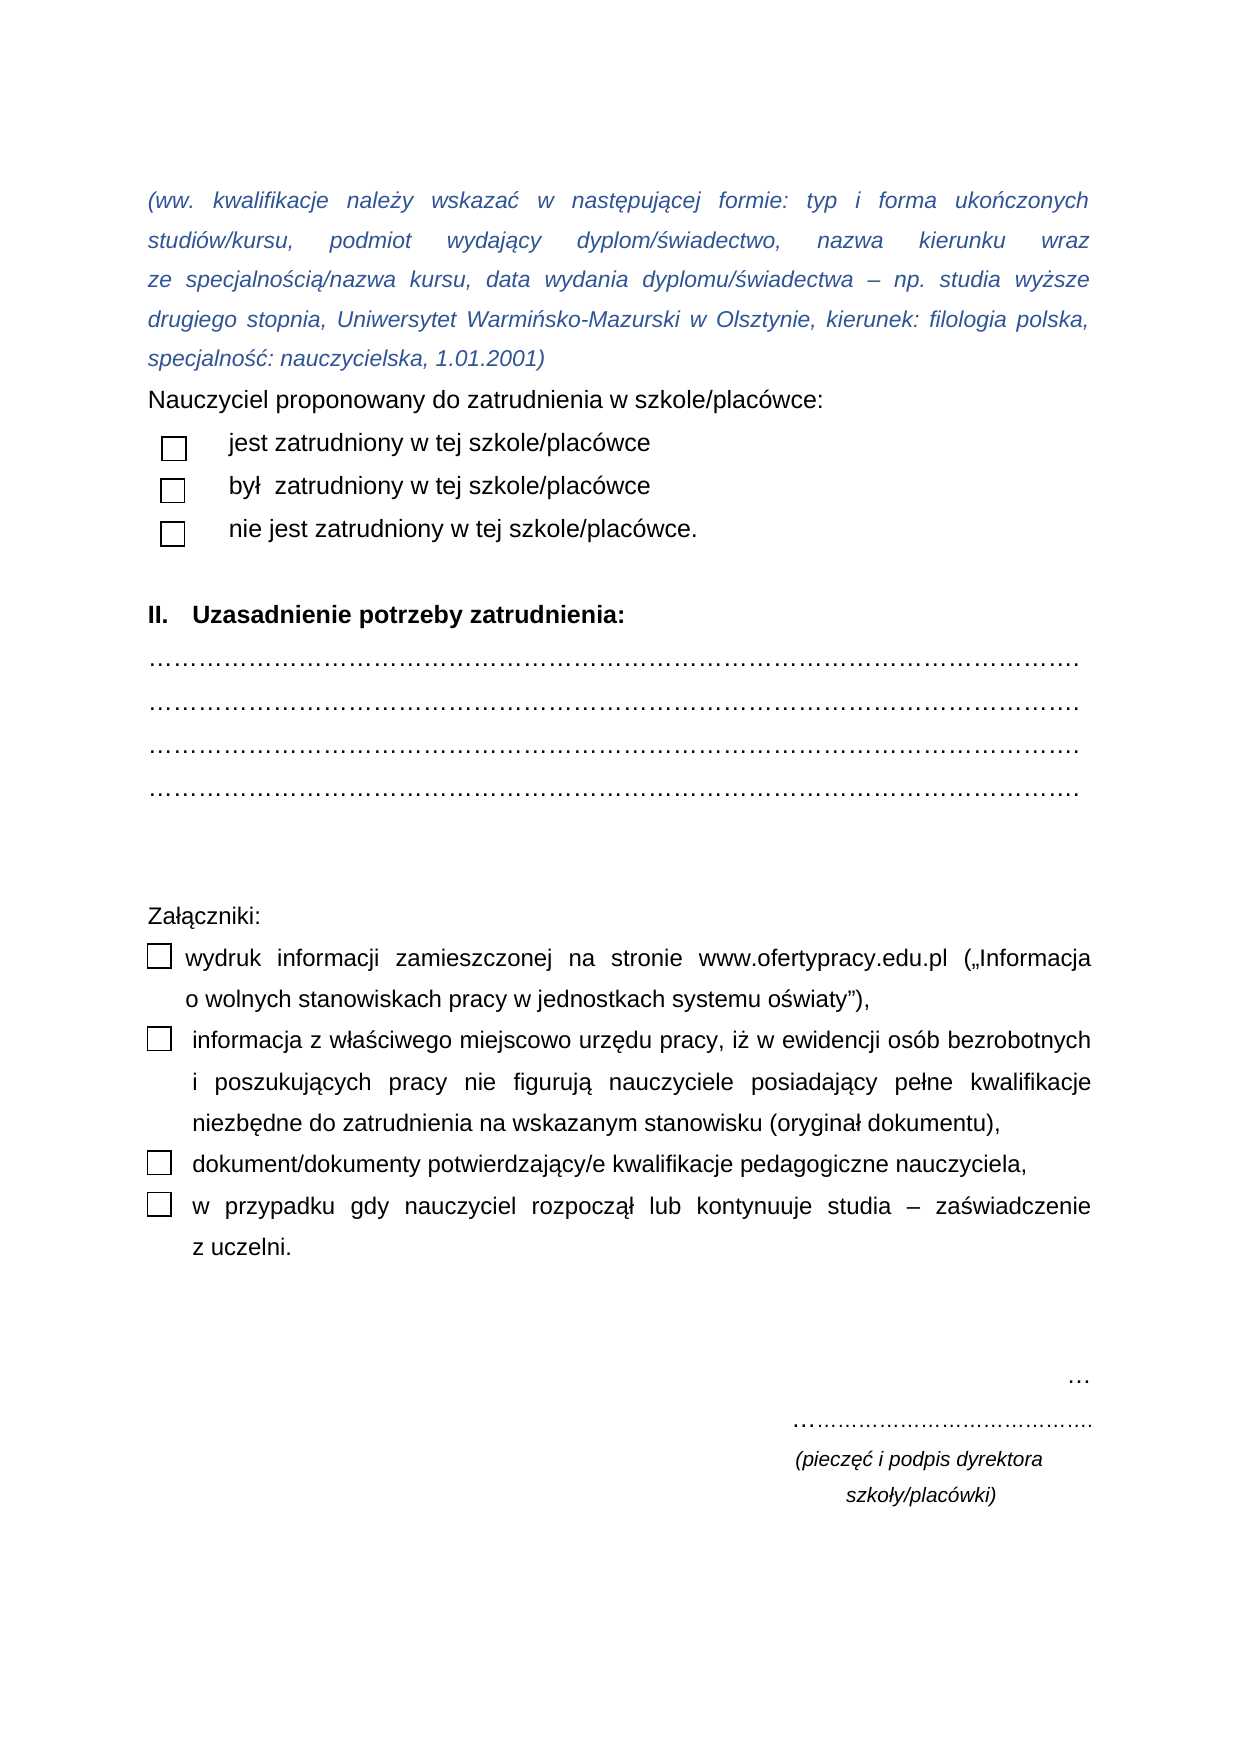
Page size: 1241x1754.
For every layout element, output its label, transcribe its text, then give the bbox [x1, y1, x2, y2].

text informacja z właściwego miejscowo urzędu pracy, iż w ewidencji osób bezrobotnych i poszukujących pracy nie figurują nauczyciele posiadający pełne kwalifikacje niezbędne do zatrudnienia na wskazanym stanowisku (oryginał dokumentu), [192, 1026, 1092, 1136]
text dokument/dokumenty potwierdzający/e kwalifikacje pedagogiczne nauczyciela, [192, 1150, 1092, 1178]
text Nauczyciel proponowany do zatrudnienia w szkole/placówce: [148, 384, 1092, 413]
text ………………………………………………………………………………………………….…………………………………………………………………………………………………. [148, 643, 1092, 715]
text ………………………………………………………………………………………………….…………………………………………………………………………………………………. [148, 729, 1092, 801]
text szkoły/placówki) [738, 1483, 1092, 1507]
text był zatrudniony w tej szkole/placówce [222, 471, 1092, 499]
list Uzasadnienie potrzeby zatrudnienia: [148, 600, 1092, 629]
text w przypadku gdy nauczyciel rozpoczął lub kontynuuje studia – zaświadczenie z uczelni. [192, 1192, 1092, 1261]
text (ww. kwalifikacje należy wskazać w następującej formie: typ i forma ukończonych studiów/kursu, podmiot wydający dyplom/świadectwo, nazwa kierunku wraz ze specjalnością/nazwa kursu, data wydania dyplomu/świadectwa – np. studia wyższe drugiego stopnia, Uniwersytet Warmińsko-Mazurski w Olsztynie, kierunek: filologia polska, specjalność: nauczycielska, 1.01.2001) [148, 187, 1092, 371]
text Załączniki: [148, 902, 1092, 930]
text ………………………………………. [369, 1361, 1092, 1432]
text nie jest zatrudniony w tej szkole/placówce. [222, 514, 1092, 543]
text (pieczęć i podpis dyrektora [738, 1447, 1092, 1471]
text jest zatrudniony w tej szkole/placówce [222, 428, 1092, 456]
text wydruk informacji zamieszczonej na stronie www.ofertypracy.edu.pl („Informacja o wolnych stanowiskach pracy w jednostkach systemu oświaty”), [185, 943, 1092, 1012]
